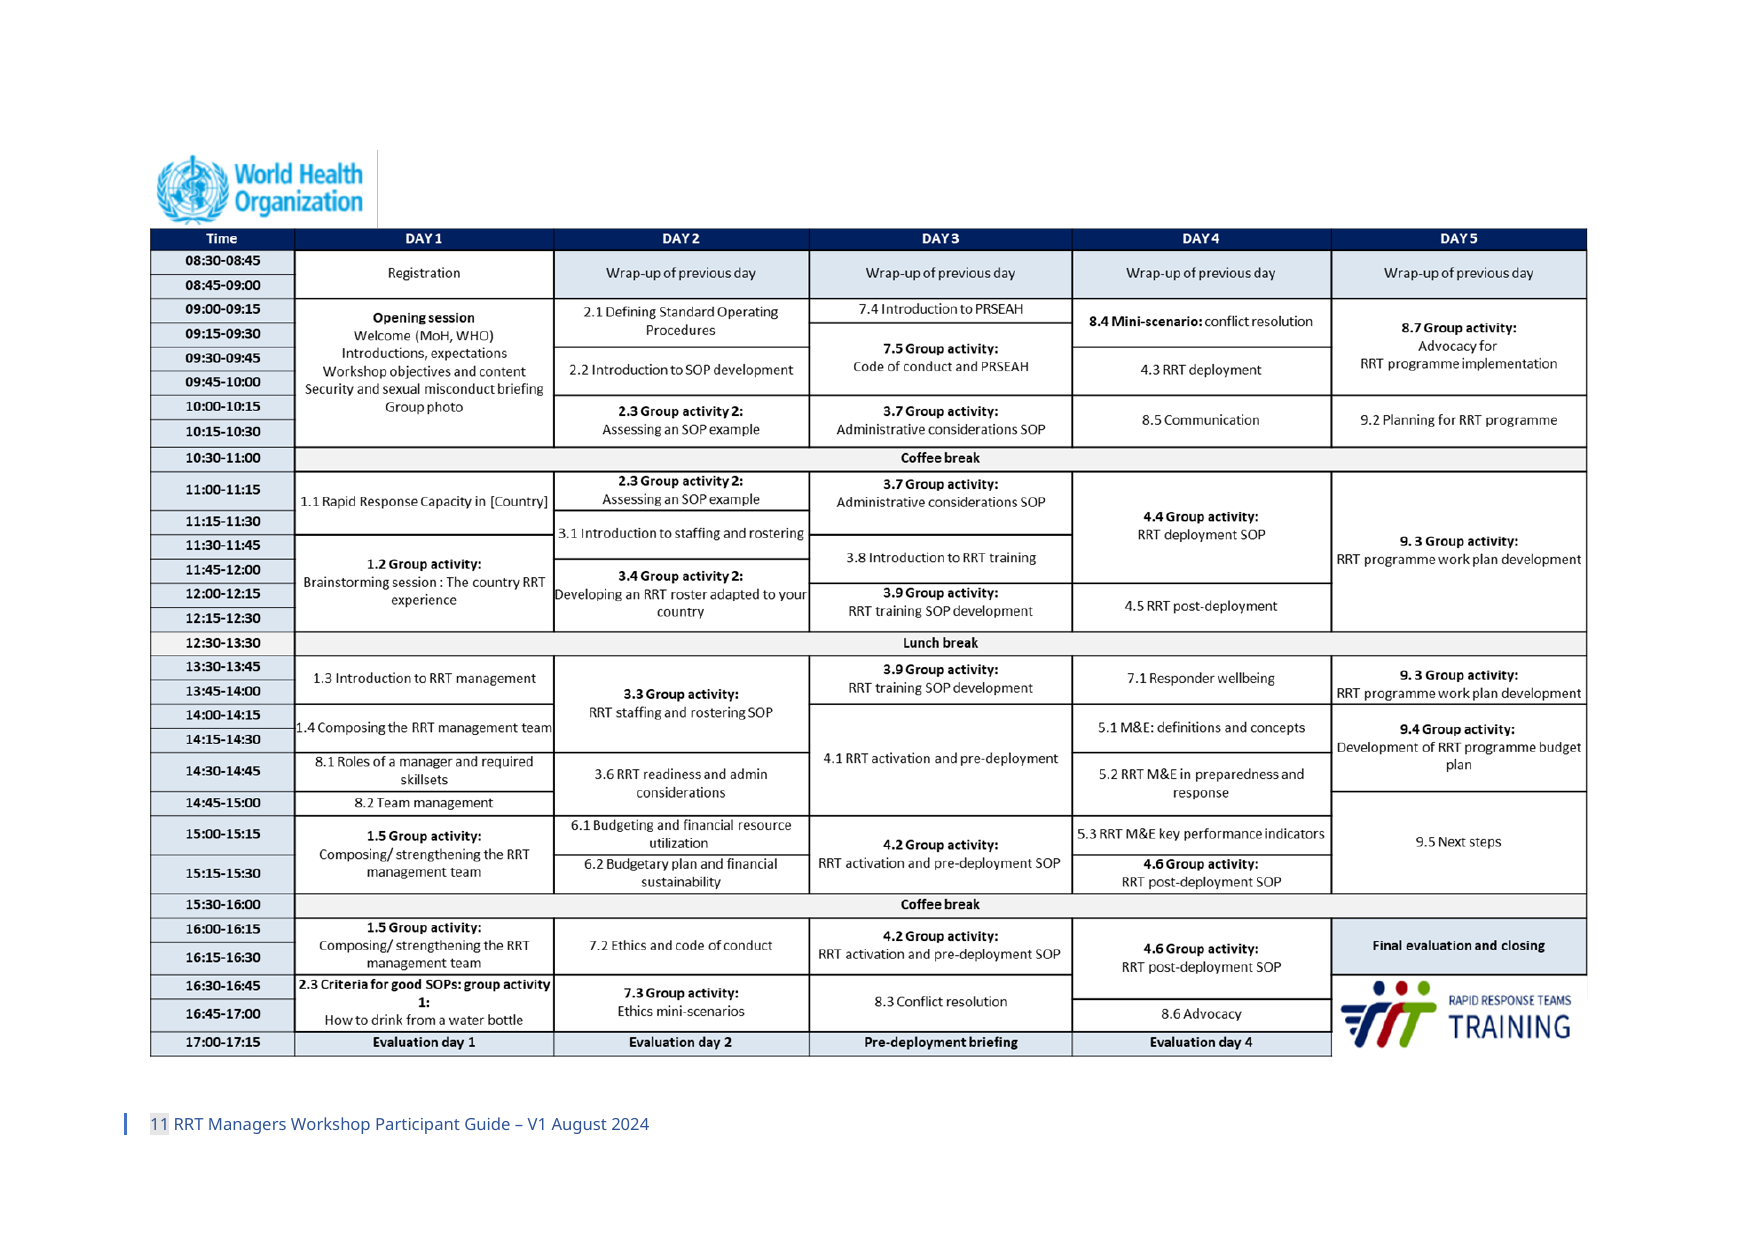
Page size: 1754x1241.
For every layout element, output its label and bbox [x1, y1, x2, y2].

picture [150, 150, 1588, 1060]
